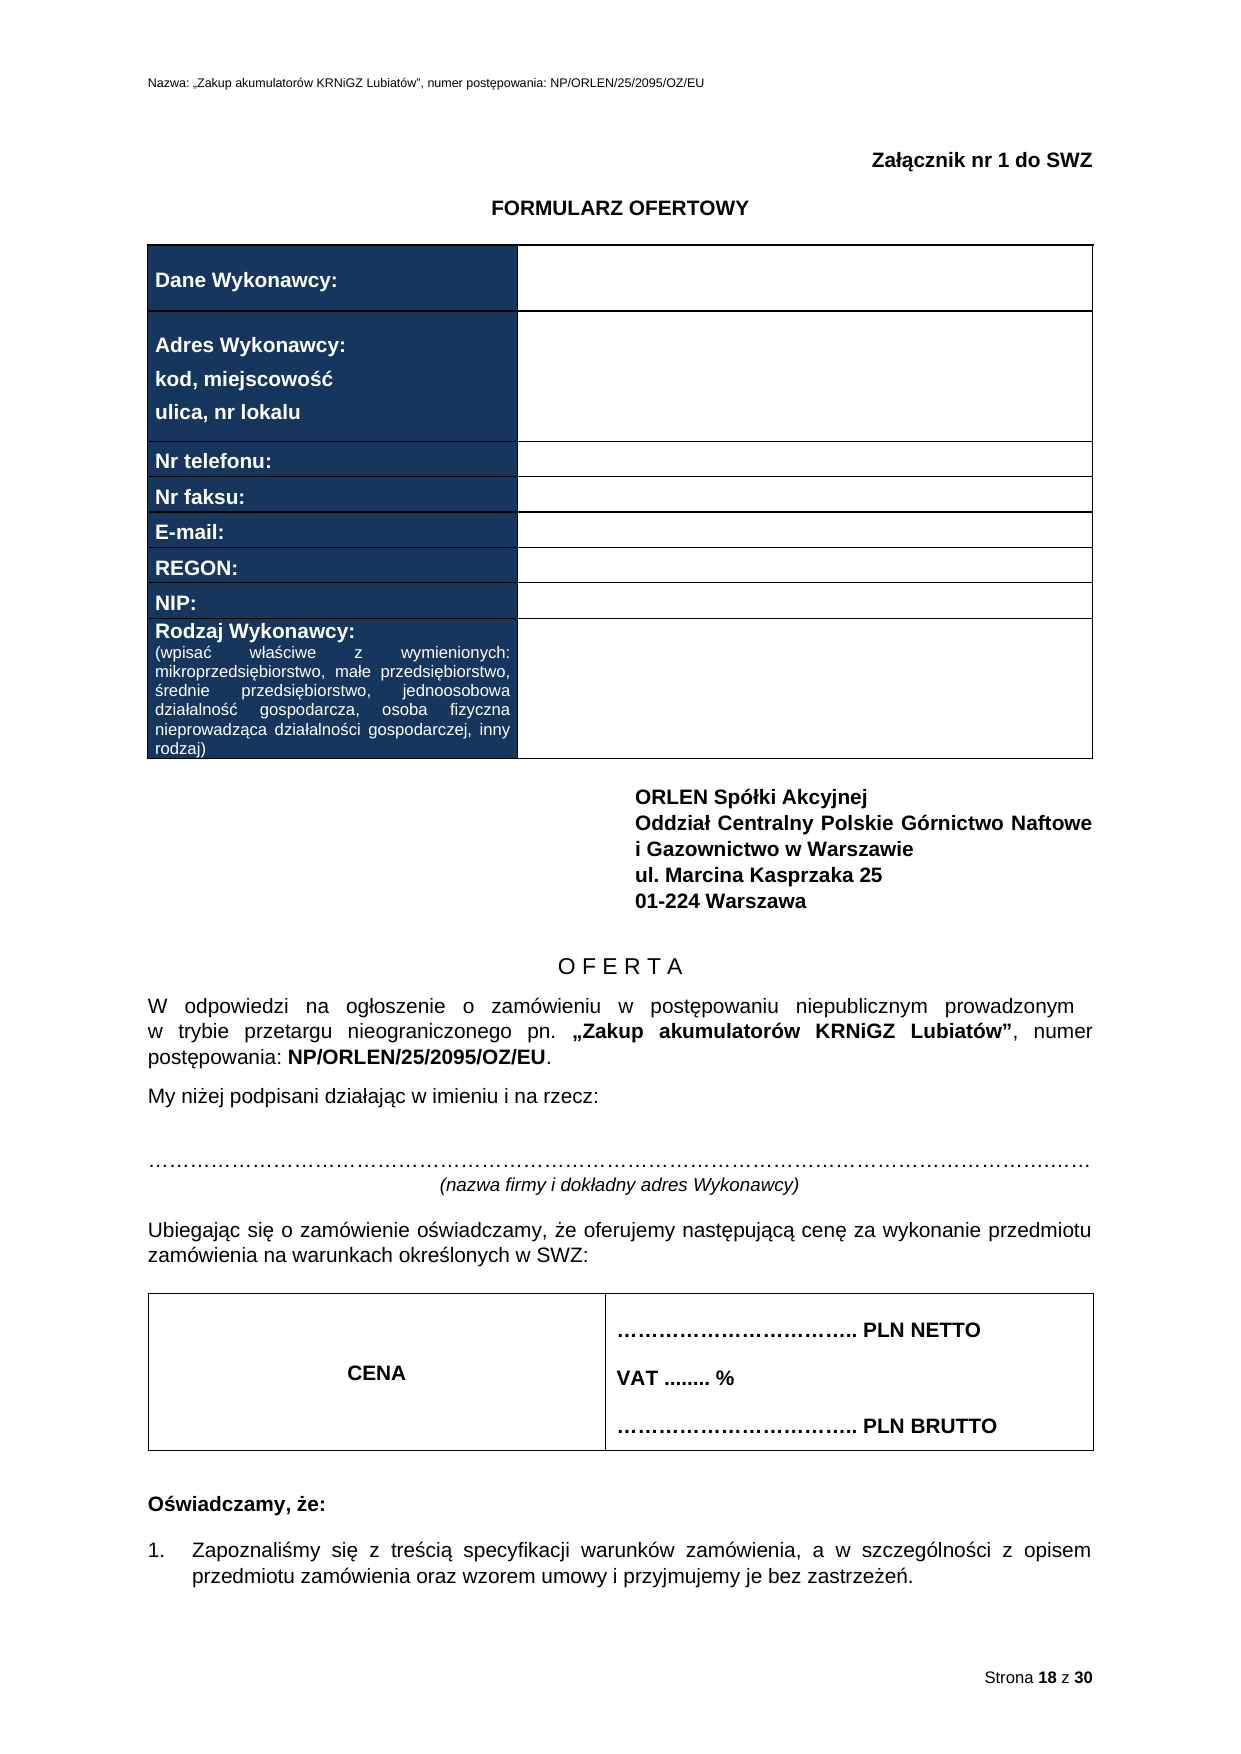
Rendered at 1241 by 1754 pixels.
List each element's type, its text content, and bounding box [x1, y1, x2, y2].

table_cell [518, 513, 1092, 547]
text (nazwa firmy i dokładny adres Wykonawcy) [148, 1173, 1093, 1195]
table_cell [518, 442, 1092, 476]
text Oświadczamy, że: [148, 1491, 1093, 1515]
table_header Dane Wykonawcy: [148, 246, 517, 310]
text FORMULARZ OFERTOWY [148, 196, 1093, 220]
table_cell [518, 477, 1092, 511]
table_header CENA [149, 1294, 605, 1450]
table_cell NIP: [148, 583, 517, 618]
table_cell E-mail: [148, 512, 517, 547]
table_cell Nr telefonu: [148, 442, 517, 476]
table_header [518, 246, 1092, 310]
table_cell REGON: [148, 548, 517, 582]
text Oddział Centralny Polskie Górnictwo Naftowe i Gazownictwo w Warszawie [635, 811, 1093, 861]
text ORLEN Spółki Akcyjnej [635, 785, 1093, 809]
table_cell [518, 312, 1092, 441]
table_cell Rodzaj Wykonawcy: (wpisać właściwe z wymienionych: mikroprzedsiębiorstwo, małe przedsiębiorstwo, średnie przedsiębiorstwo, jednoosobowa działalność gospodarcza, osoba fizyczna nieprowadząca działalności gospodarczej, inny rodzaj) [148, 619, 517, 758]
text O F E R T A [148, 948, 1093, 981]
text Zapoznaliśmy się z treścią specyfikacji warunków zamówienia, a w szczególności z opisem przedmiotu zamówienia oraz wzorem umowy i przyjmujemy je bez zastrzeżeń. [148, 1538, 1093, 1588]
text W odpowiedzi na ogłoszenie o zamówieniu w postępowaniu niepublicznym prowadzonym w trybie przetargu nieograniczonego pn. „Zakup akumulatorów KRNiGZ Lubiatów”, numer postępowania: NP/ORLEN/25/2095/OZ/EU. [148, 993, 1093, 1069]
table_cell Nr faksu: [148, 477, 517, 511]
text My niżej podpisani działając w imieniu i na rzecz: [148, 1083, 1093, 1107]
text ul. Marcina Kasprzaka 25 [635, 863, 1093, 887]
table_header …………………………….. PLN NETTO VAT ........ % …………………………….. PLN BRUTTO [606, 1294, 1093, 1450]
table_cell [518, 548, 1092, 582]
table_cell [518, 619, 1092, 758]
text 01-224 Warszawa [635, 888, 1093, 912]
table_cell [518, 583, 1092, 618]
text ………………………………………………………………………………………………………………….…… [148, 1148, 1093, 1172]
text Ubiegając się o zamówienie oświadczamy, że oferujemy następującą cenę za wykonanie przedmiotu zamówienia na warunkach określonych w SWZ: [148, 1217, 1093, 1267]
table_cell Adres Wykonawcy: kod, miejscowość ulica, nr lokalu [148, 312, 517, 441]
text Załącznik nr 1 do SWZ [148, 148, 1093, 172]
